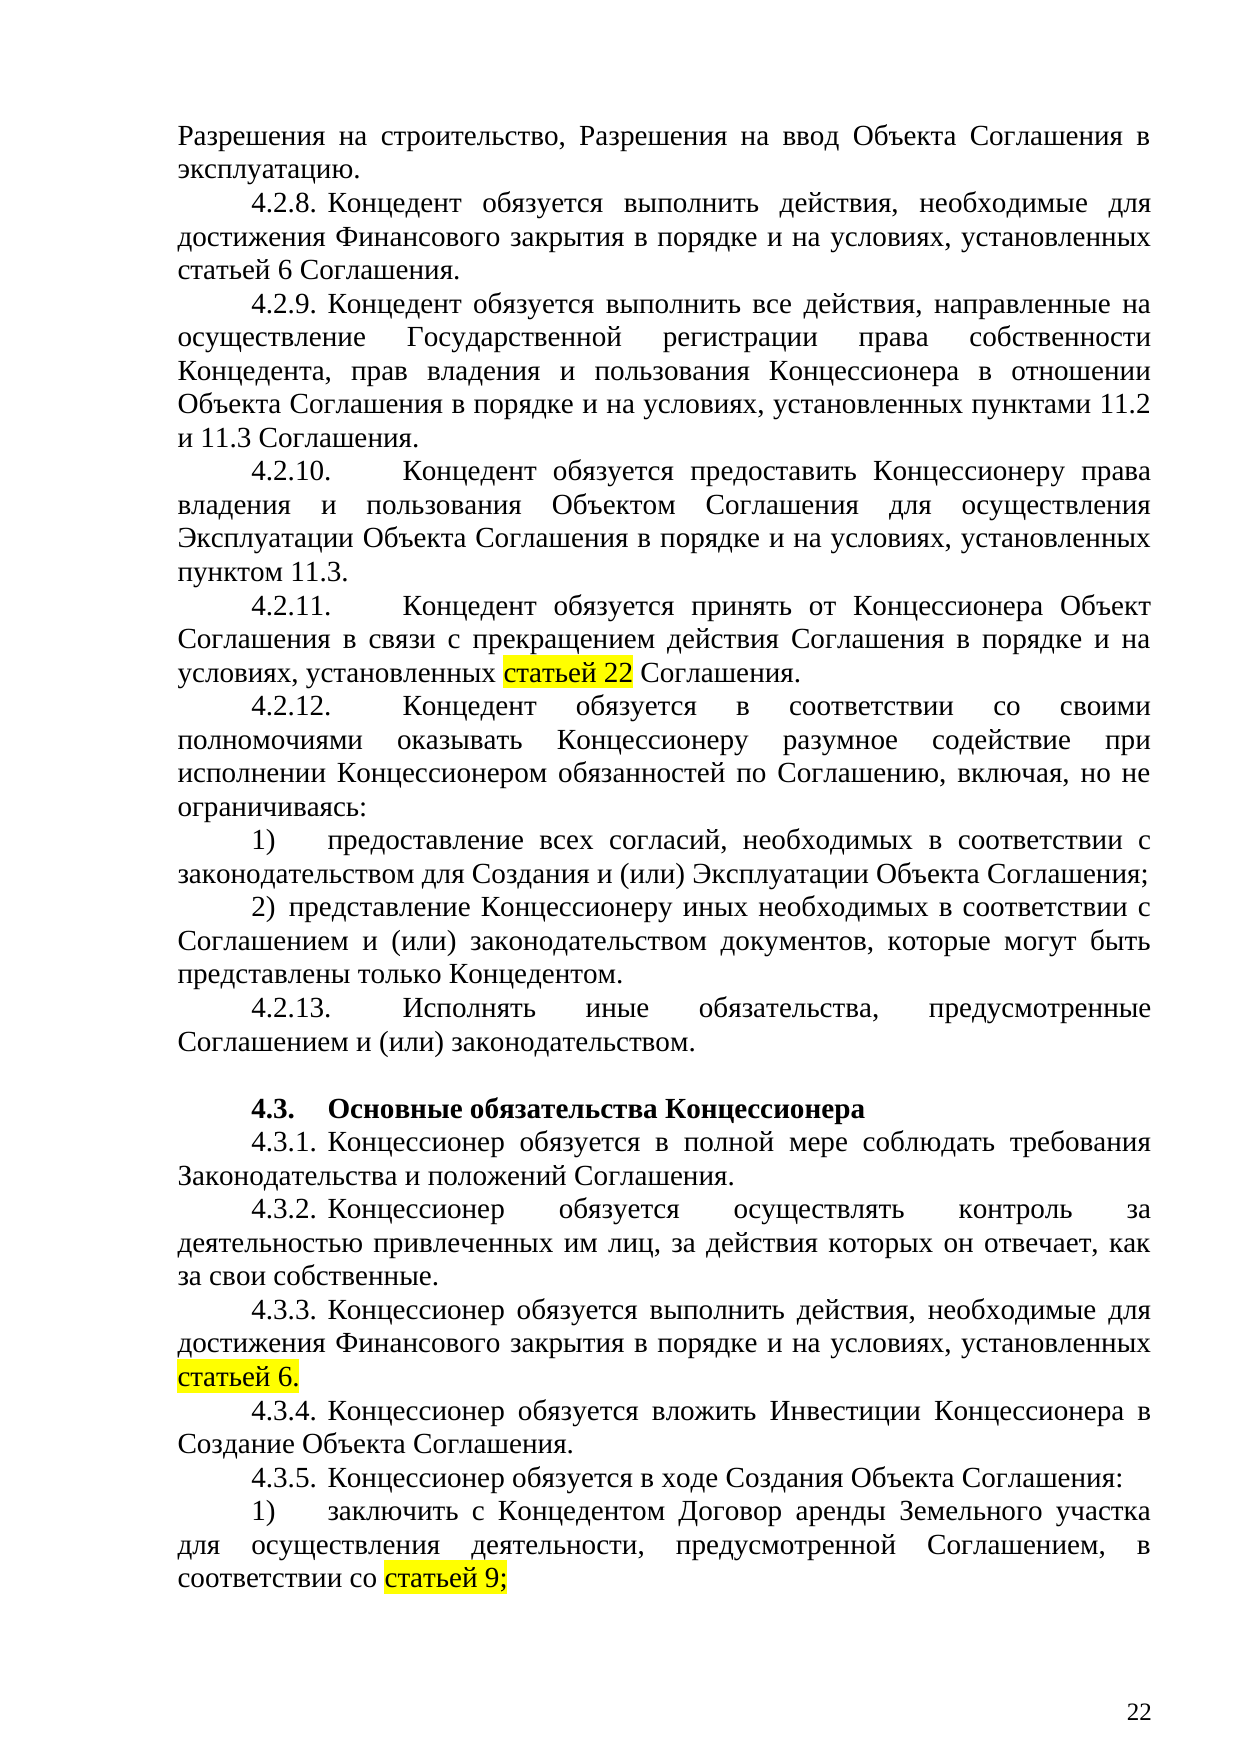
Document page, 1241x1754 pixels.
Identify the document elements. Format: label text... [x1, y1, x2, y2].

list Концессионер обязуется вложить Инвестиции Концессионера в Создание Объекта Соглашения. [177, 1393, 1152, 1460]
list Концессионер обязуется в ходе Создания Объекта Соглашения: [177, 1460, 1152, 1493]
list Концессионер обязуется осуществлять контроль за деятельностью привлеченных им лиц, за действия которых он отвечает, как за свои собственные. [177, 1191, 1152, 1292]
list представление Концессионеру иных необходимых в соответствии с Соглашением и (или) законодательством документов, которые могут быть представлены только Концедентом. [177, 889, 1152, 990]
list Концедент обязуется предоставить Концессионеру права владения и пользования Объектом Соглашения для осуществления Эксплуатации Объекта Соглашения в порядке и на условиях, установленных пунктом 11.3. [177, 453, 1152, 588]
list Концедент обязуется выполнить действия, необходимые для достижения Финансового закрытия в порядке и на условиях, установленных статьей 6 Соглашения. [177, 185, 1152, 286]
list Исполнять иные обязательства, предусмотренные Соглашением и (или) законодательством. [177, 990, 1152, 1057]
list заключить с Концедентом Договор аренды Земельного участка для осуществления деятельности, предусмотренной Соглашением, в соответствии со статьей 9; [177, 1493, 1152, 1594]
list Концедент обязуется принять от Концессионера Объект Соглашения в связи с прекращением действия Соглашения в порядке и на условиях, установленных статьей 22 Соглашения. [177, 588, 1152, 688]
list Основные обязательства Концессионера [177, 1091, 1152, 1124]
list Концессионер обязуется выполнить действия, необходимые для достижения Финансового закрытия в порядке и на условиях, установленных статьей 6. [177, 1292, 1152, 1393]
list предоставление всех согласий, необходимых в соответствии с законодательством для Создания и (или) Эксплуатации Объекта Соглашения; [177, 822, 1152, 889]
list Концедент обязуется в соответствии со своими полномочиями оказывать Концессионеру разумное содействие при исполнении Концессионером обязанностей по Соглашению, включая, но не ограничиваясь: [177, 688, 1152, 822]
list Концедент обязуется выполнить все действия, направленные на осуществление Государственной регистрации права собственности Концедента, прав владения и пользования Концессионера в отношении Объекта Соглашения в порядке и на условиях, установленных пунктами 11.2 и 11.3 Соглашения. [177, 286, 1152, 453]
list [177, 118, 1152, 185]
list Концессионер обязуется в полной мере соблюдать требования Законодательства и положений Соглашения. [177, 1124, 1152, 1191]
